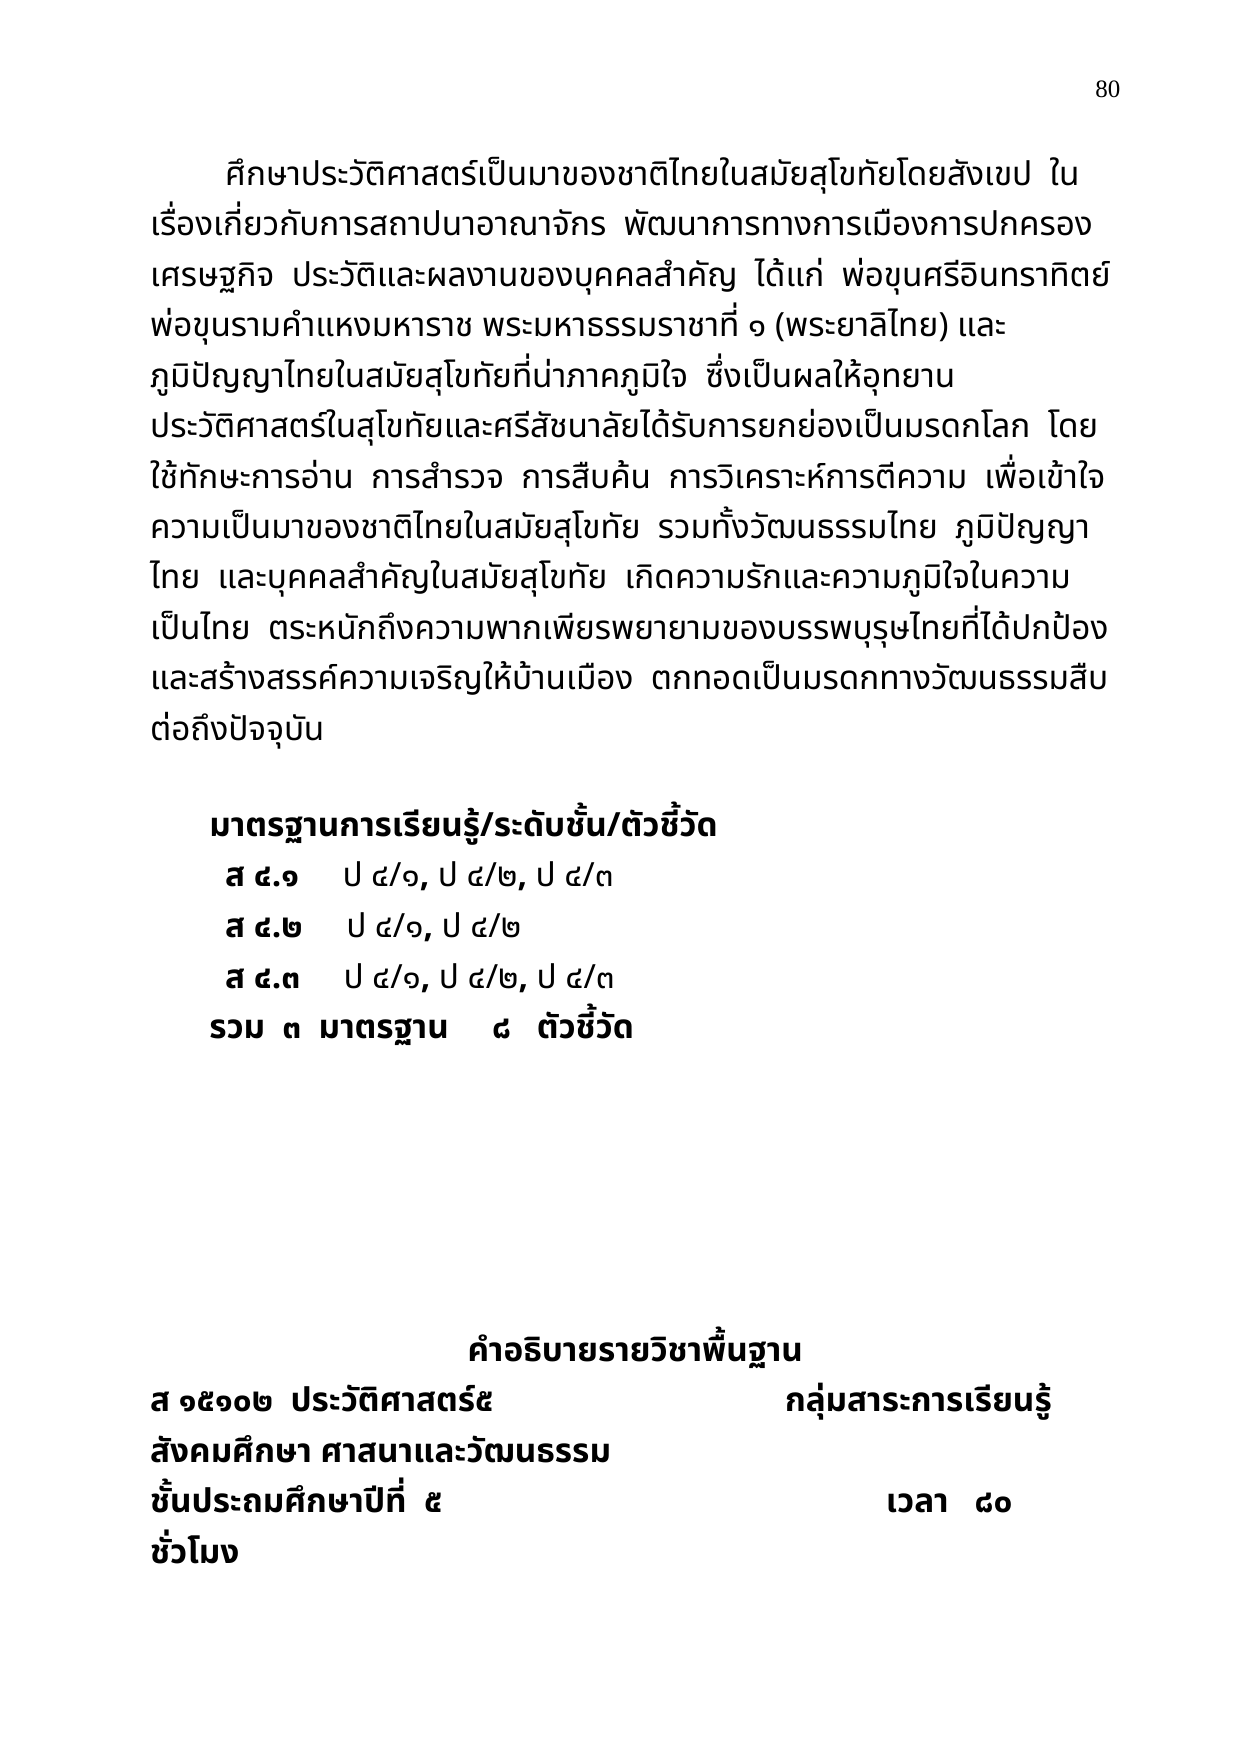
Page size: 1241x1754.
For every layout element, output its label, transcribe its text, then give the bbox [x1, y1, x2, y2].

text ส ๑๕๑๐๒ ประวัติศาสตร์๕ กลุ่มสาระการเรียนรู้สังคมศึกษา ศาสนาและวัฒนธรรม [150, 1376, 1120, 1477]
text คำอธิบายรายวิชาพื้นฐาน [150, 1326, 1120, 1376]
text ส ๔.๒ ป ๔/๑, ป ๔/๒ [150, 902, 1120, 952]
text ส ๔.๓ ป ๔/๑, ป ๔/๒, ป ๔/๓ [150, 952, 1120, 1003]
text รวม ๓ มาตรฐาน ๘ ตัวชี้วัด [150, 1003, 1120, 1053]
text ส ๔.๑ ป ๔/๑, ป ๔/๒, ป ๔/๓ [150, 851, 1120, 902]
text ชั้นประถมศึกษาปีที่ ๕ เวลา ๘๐ ชั่วโมง [150, 1477, 1120, 1578]
text ศึกษาประวัติศาสตร์เป็นมาของชาติไทยในสมัยสุโขทัยโดยสังเขป ในเรื่องเกี่ยวกับการสถาปนาอาณาจักร พัฒนาการทางการเมืองการปกครอง เศรษฐกิจ ประวัติและผลงานของบุคคลสำคัญ ได้แก่ พ่อขุนศรีอินทราทิตย์ พ่อขุนรามคำแหงมหาราช พระมหาธรรมราชาที่ ๑ (พระยาลิไทย) และภูมิปัญญาไทยในสมัยสุโขทัยที่น่าภาคภูมิใจ ซึ่งเป็นผลให้อุทยานประวัติศาสตร์ในสุโขทัยและศรีสัชนาลัยได้รับการยกย่องเป็นมรดกโลก โดยใช้ทักษะการอ่าน การสำรวจ การสืบค้น การวิเคราะห์การตีความ เพื่อเข้าใจความเป็นมาของชาติไทยในสมัยสุโขทัย รวมทั้งวัฒนธรรมไทย ภูมิปัญญาไทย และบุคคลสำคัญในสมัยสุโขทัย เกิดความรักและความภูมิใจในความเป็นไทย ตระหนักถึงความพากเพียรพยายามของบรรพบุรุษไทยที่ได้ปกป้อง และสร้างสรรค์ความเจริญให้บ้านเมือง ตกทอดเป็นมรดกทางวัฒนธรรมสืบต่อถึงปัจจุบัน [150, 150, 1120, 755]
text มาตรฐานการเรียนรู้/ระดับชั้น/ตัวชี้วัด [150, 801, 1120, 851]
